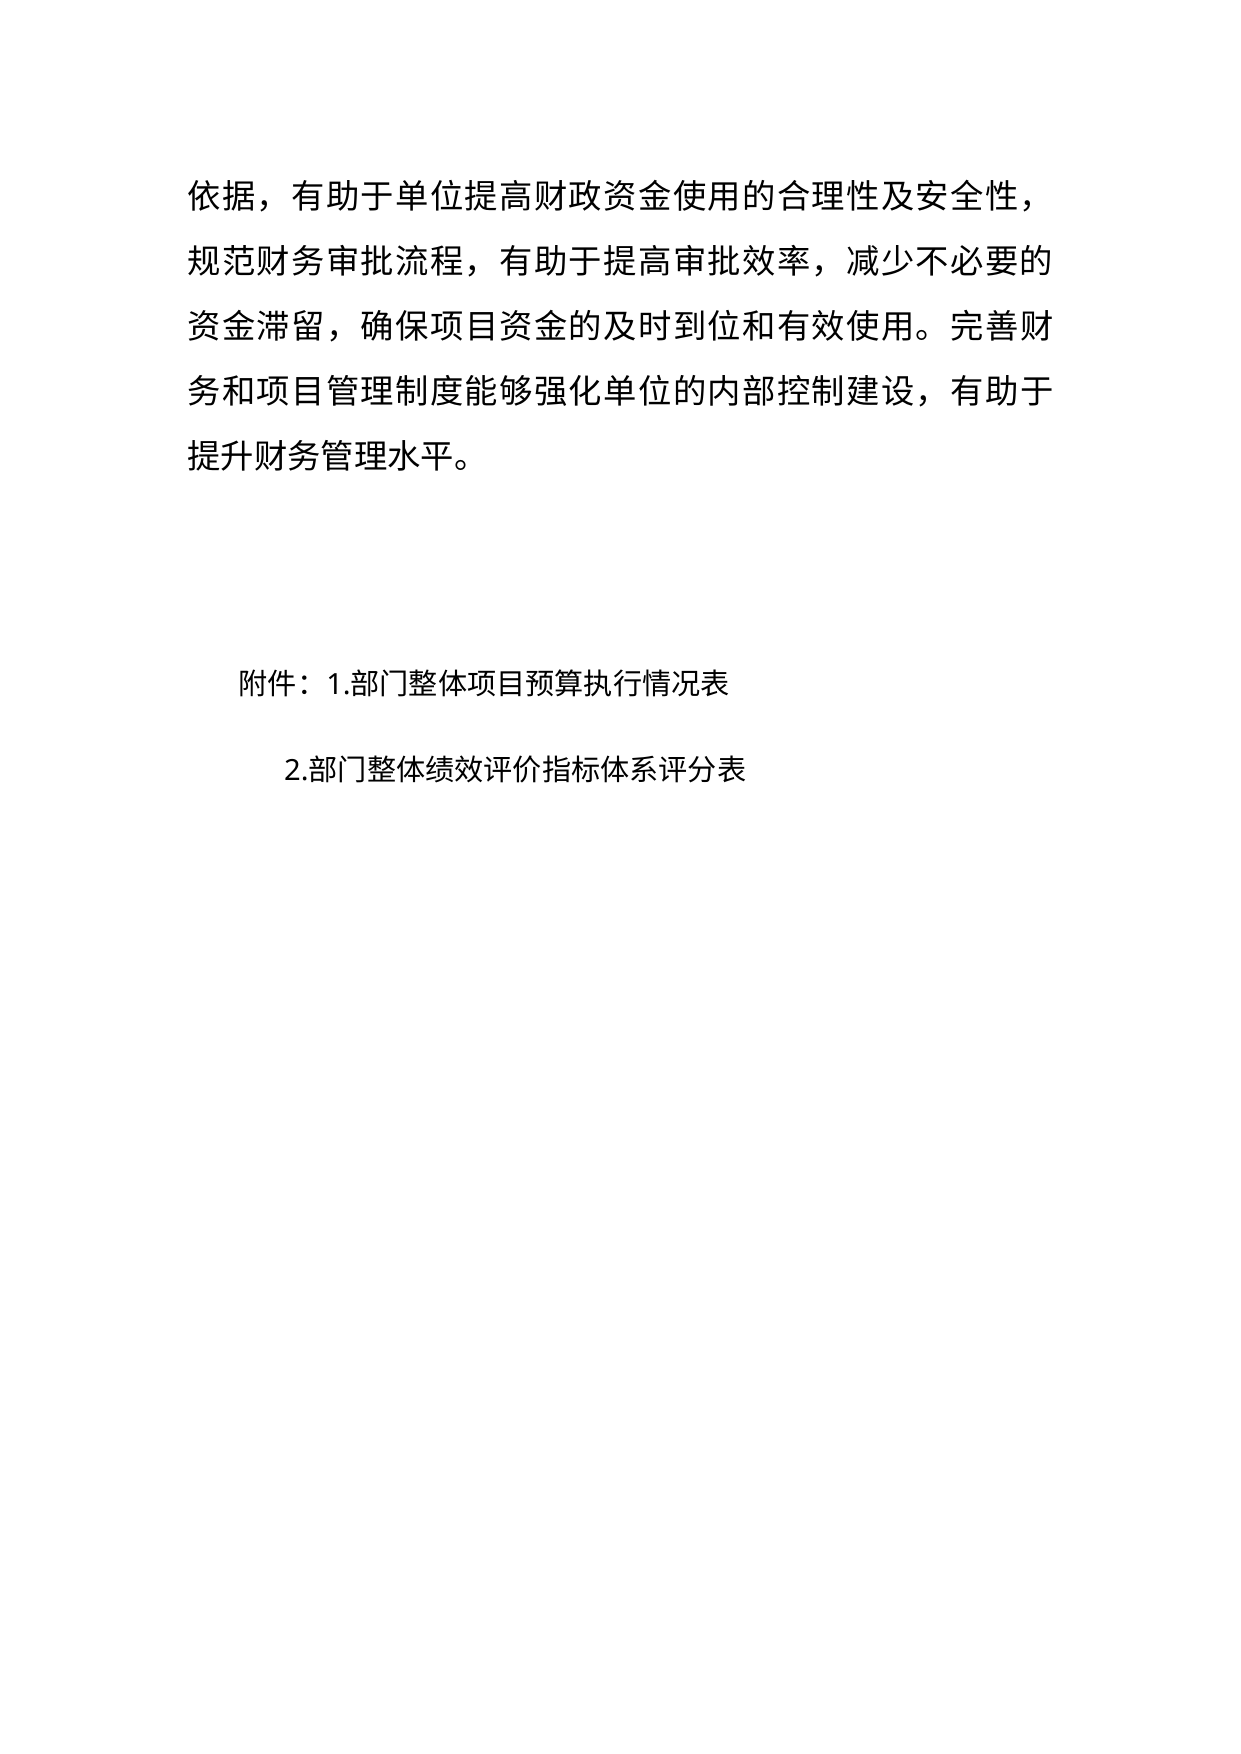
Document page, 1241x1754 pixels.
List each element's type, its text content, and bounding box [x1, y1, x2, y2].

text 附件：1.部门整体项目预算执行情况表 [187, 649, 1053, 714]
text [187, 162, 1053, 487]
text 2.部门整体绩效评价指标体系评分表 [187, 736, 1053, 801]
